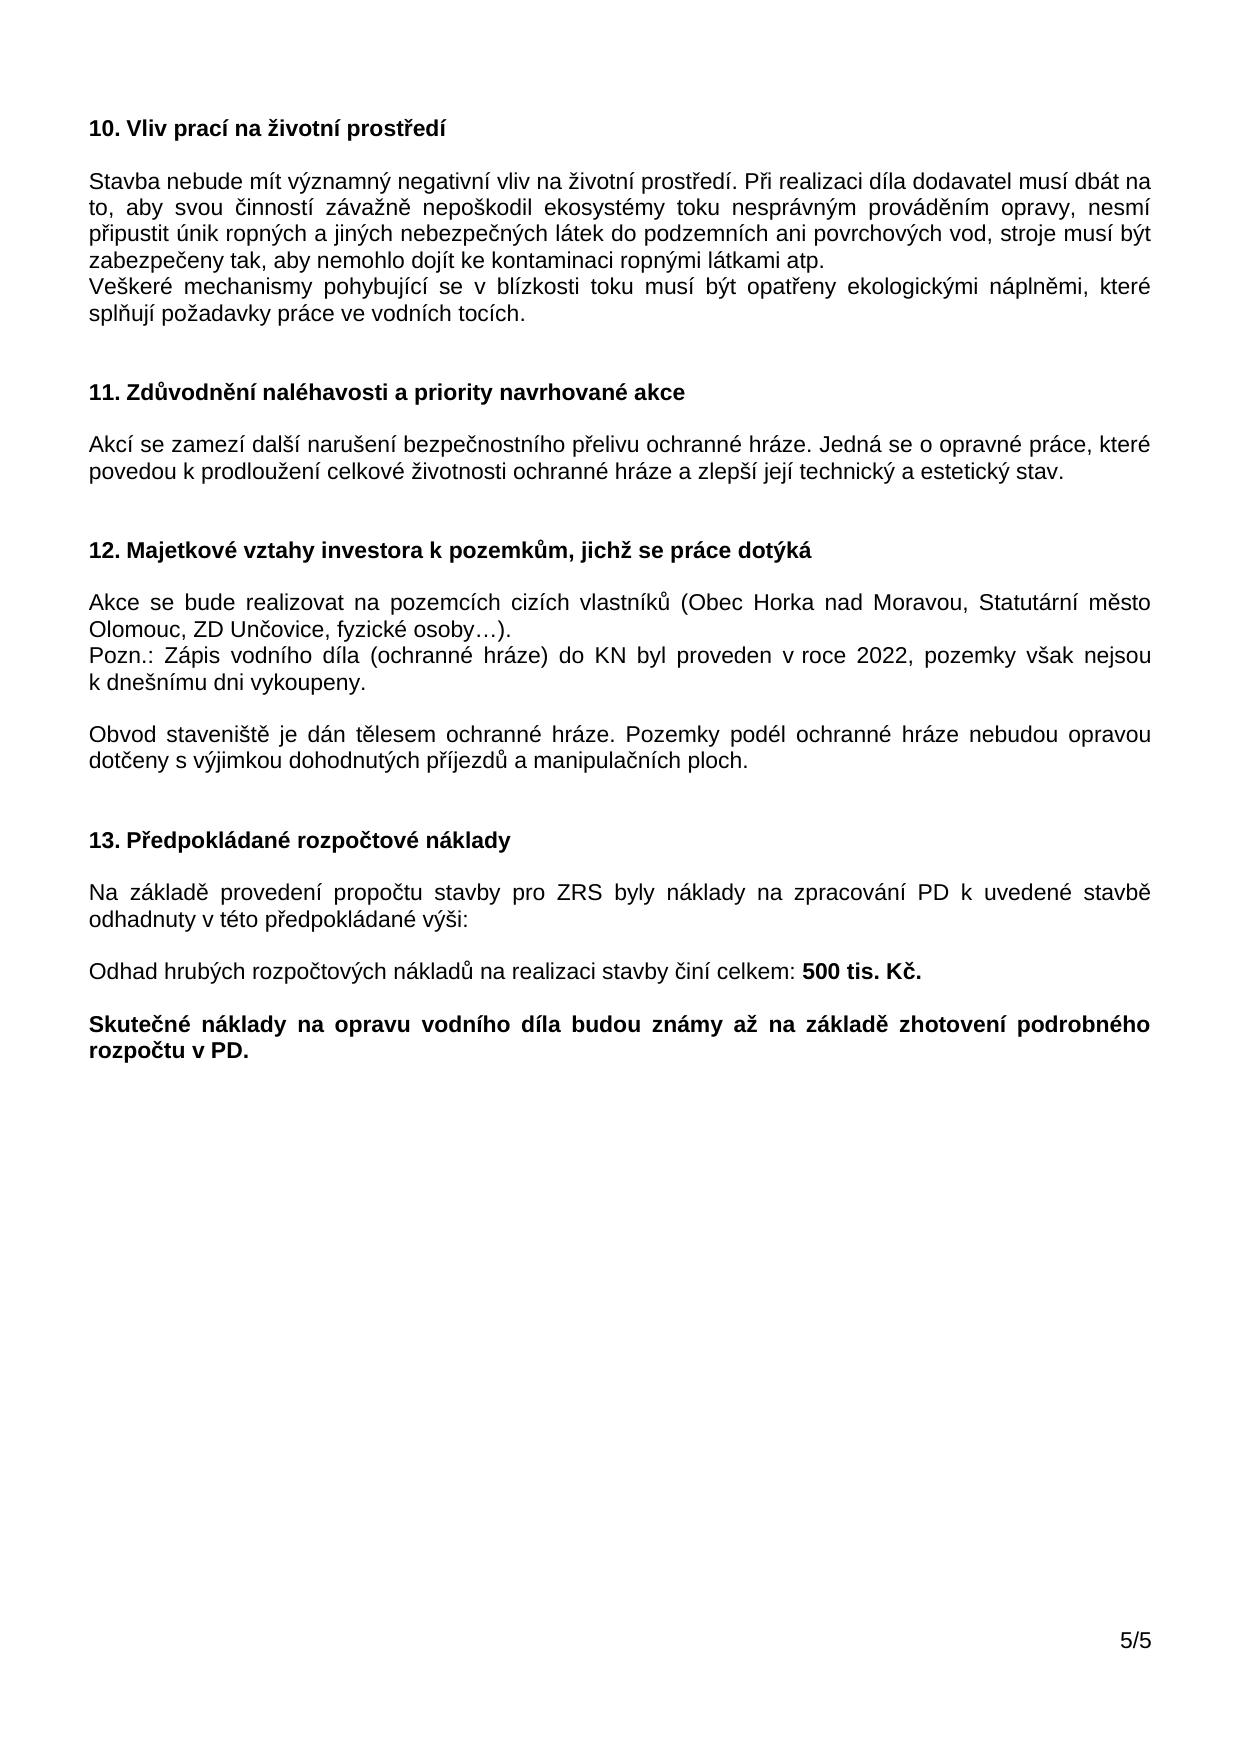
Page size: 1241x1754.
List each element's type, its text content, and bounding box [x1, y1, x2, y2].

text Veškeré mechanismy pohybující se v blízkosti toku musí být opatřeny ekologickými náplněmi, které splňují požadavky práce ve vodních tocích. [89, 273, 1152, 326]
text Akce se bude realizovat na pozemcích cizích vlastníků (Obec Horka nad Moravou, Statutární město Olomouc, ZD Unčovice, fyzické osoby…). [89, 589, 1152, 642]
subtitle Předpokládané rozpočtové náklady [89, 827, 1152, 853]
subtitle Majetkové vztahy investora k pozemkům, jichž se práce dotýká [89, 537, 1152, 563]
text Na základě provedení propočtu stavby pro ZRS byly náklady na zpracování PD k uvedené stavbě odhadnuty v této předpokládané výši: [89, 879, 1152, 932]
text Pozn.: Zápis vodního díla (ochranné hráze) do KN byl proveden v roce 2022, pozemky však nejsou k dnešnímu dni vykoupeny. [89, 642, 1152, 695]
subtitle Vliv prací na životní prostředí [89, 115, 1152, 141]
text Skutečné náklady na opravu vodního díla budou známy až na základě zhotovení podrobného rozpočtu v PD. [89, 1011, 1152, 1064]
text Odhad hrubých rozpočtových nákladů na realizaci stavby činí celkem: 500 tis. Kč. [89, 958, 1152, 985]
text Akcí se zamezí další narušení bezpečnostního přelivu ochranné hráze. Jedná se o opravné práce, které povedou k prodloužení celkové životnosti ochranné hráze a zlepší její technický a estetický stav. [89, 431, 1152, 484]
text Stavba nebude mít významný negativní vliv na životní prostředí. Při realizaci díla dodavatel musí dbát na to, aby svou činností závažně nepoškodil ekosystémy toku nesprávným prováděním opravy, nesmí připustit únik ropných a jiných nebezpečných látek do podzemních ani povrchových vod, stroje musí být zabezpečeny tak, aby nemohlo dojít ke kontaminaci ropnými látkami atp. [89, 168, 1152, 273]
subtitle Zdůvodnění naléhavosti a priority navrhované akce [89, 378, 1152, 405]
text Obvod staveniště je dán tělesem ochranné hráze. Pozemky podél ochranné hráze nebudou opravou dotčeny s výjimkou dohodnutých příjezdů a manipulačních ploch. [89, 721, 1152, 774]
